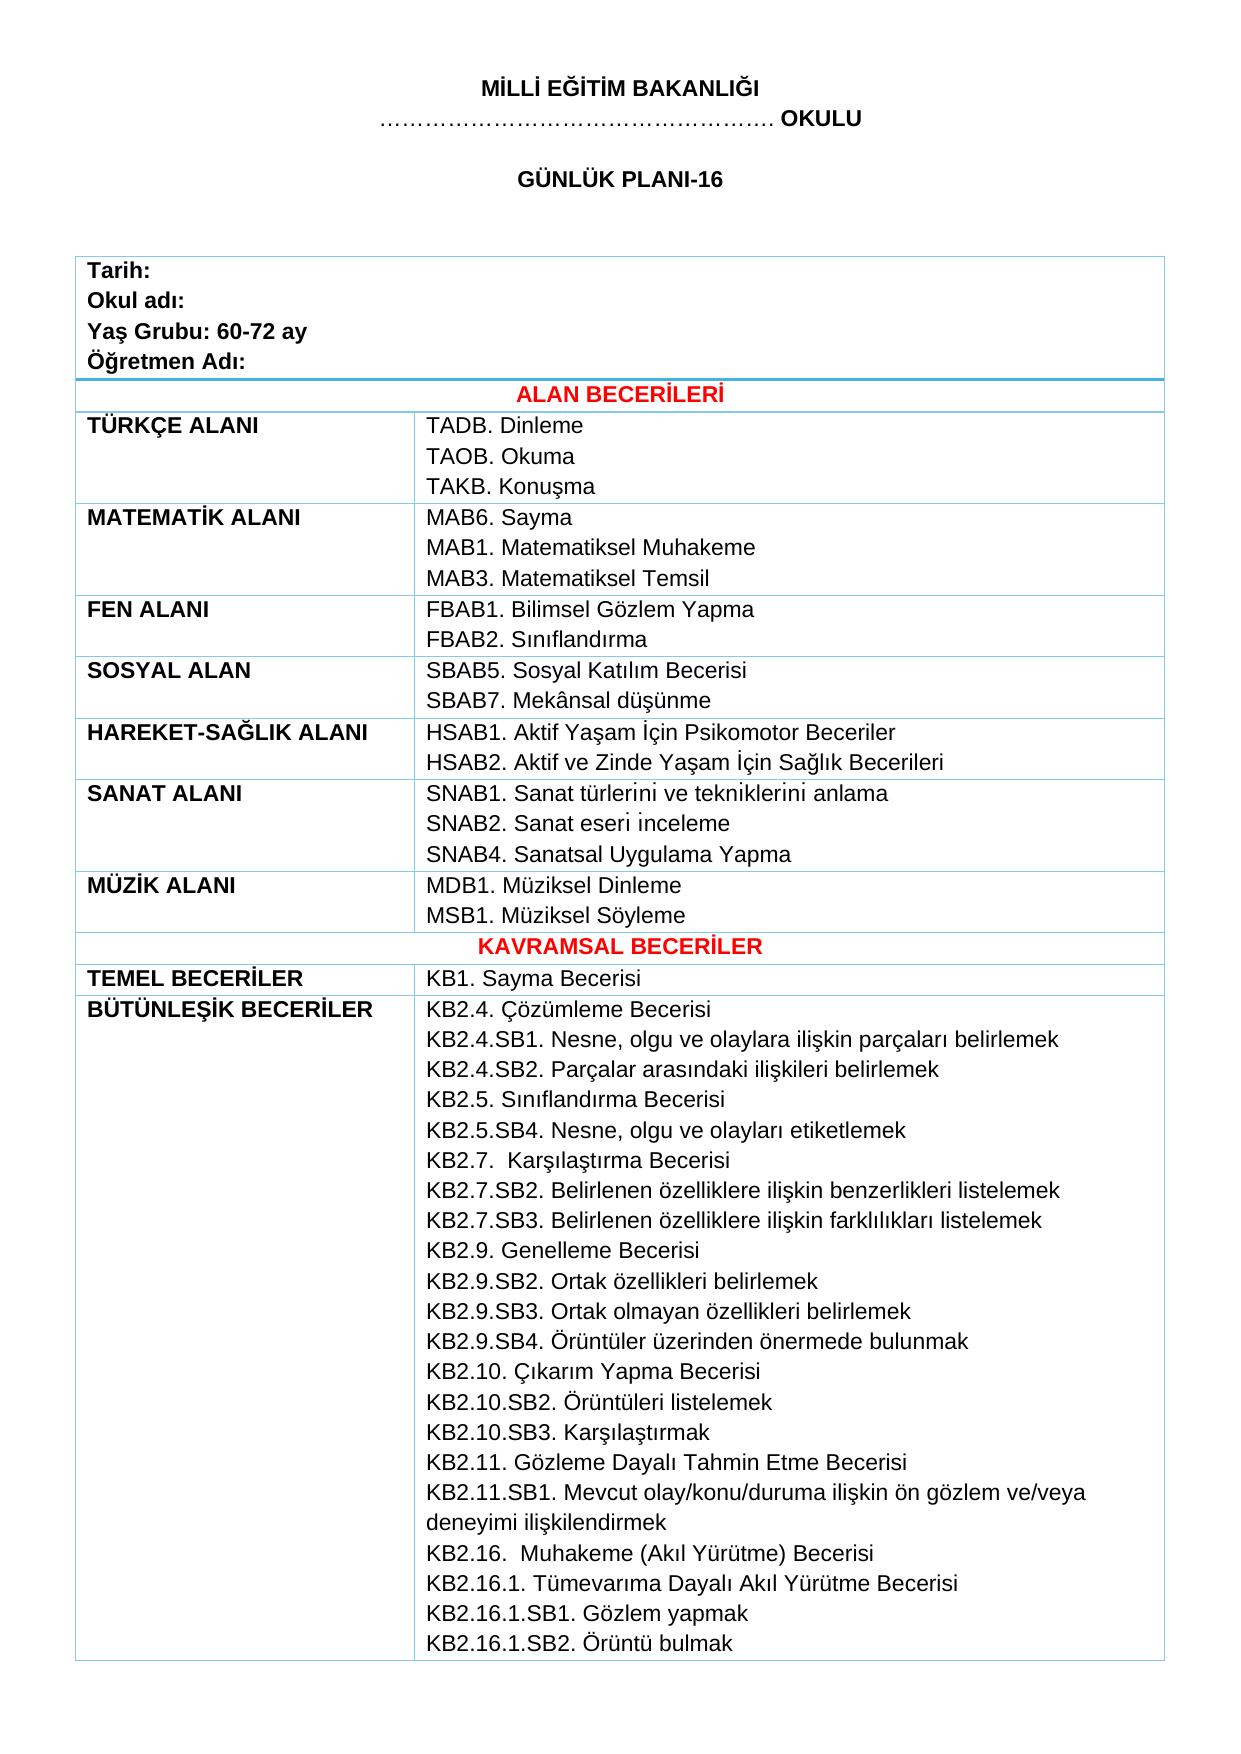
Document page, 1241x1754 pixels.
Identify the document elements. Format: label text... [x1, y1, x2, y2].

table_cell SNAB1. Sanat türlerı̇nı̇ ve teknı̇klerı̇nı̇ anlama SNAB2. Sanat eserı̇ ı̇nceleme SNAB4. Sanatsal Uygulama Yapma [415, 780, 1164, 871]
table_cell MÜZİK ALANI [76, 872, 414, 932]
table_cell KAVRAMSAL BECERİLER [76, 933, 1164, 963]
table_cell MATEMATİK ALANI [76, 504, 414, 595]
table_cell MAB6. Sayma MAB1. Matematiksel Muhakeme MAB3. Matematiksel Temsil [415, 504, 1164, 595]
table_cell TADB. Dinleme TAOB. Okuma TAKB. Konuşma [415, 413, 1164, 503]
table_cell HAREKET-SAĞLIK ALANI [76, 719, 414, 779]
text ……………………………………………. OKULU [75, 105, 1165, 132]
table_cell TEMEL BECERİLER [76, 965, 414, 995]
table_cell TÜRKÇE ALANI [76, 413, 414, 503]
table_cell KB1. Sayma Becerisi [415, 965, 1164, 995]
table_header Tarih: Okul adı: Yaş Grubu: 60-72 ay Öğretmen Adı: [76, 257, 1164, 378]
table_cell SOSYAL ALAN [76, 657, 414, 718]
table_cell BÜTÜNLEŞİK BECERİLER [76, 996, 414, 1660]
table_cell FEN ALANI [76, 596, 414, 656]
table_cell SBAB5. Sosyal Katılım Becerisi SBAB7. Mekânsal düşünme [415, 657, 1164, 718]
table_cell SANAT ALANI [76, 780, 414, 871]
text MİLLİ EĞİTİM BAKANLIĞI [75, 75, 1165, 101]
table_cell ALAN BECERİLERİ [76, 381, 1164, 411]
table_cell HSAB1. Aktif Yaşam İçin Psikomotor Beceriler HSAB2. Aktif ve Zinde Yaşam İçin Sağlık Becerileri [415, 719, 1164, 779]
text GÜNLÜK PLANI-16 [75, 166, 1165, 192]
table_cell MDB1. Müziksel Dinleme MSB1. Müziksel Söyleme [415, 872, 1164, 932]
table_cell KB2.4. Çözümleme Becerisi KB2.4.SB1. Nesne, olgu ve olaylara ilişkin parçaları belirlemek KB2.4.SB2. Parçalar arasındaki ilişkileri belirlemek KB2.5. Sınıflandırma Becerisi KB2.5.SB4. Nesne, olgu ve olayları etiketlemek KB2.7. Karşılaştırma Becerisi KB2.7.SB2. Belirlenen özelliklere ilişkin benzerlikleri listelemek KB2.7.SB3. Belirlenen özelliklere ilişkin farklılıkları listelemek KB2.9. Genelleme Becerisi KB2.9.SB2. Ortak özellikleri belirlemek KB2.9.SB3. Ortak olmayan özellikleri belirlemek KB2.9.SB4. Örüntüler üzerinden önermede bulunmak KB2.10. Çıkarım Yapma Becerisi KB2.10.SB2. Örüntüleri listelemek KB2.10.SB3. Karşılaştırmak KB2.11. Gözleme Dayalı Tahmin Etme Becerisi KB2.11.SB1. Mevcut olay/konu/duruma ilişkin ön gözlem ve/veya deneyimi ilişkilendirmek KB2.16. Muhakeme (Akıl Yürütme) Becerisi KB2.16.1. Tümevarıma Dayalı Akıl Yürütme Becerisi KB2.16.1.SB1. Gözlem yapmak KB2.16.1.SB2. Örüntü bulmak [415, 996, 1164, 1660]
table_cell FBAB1. Bilimsel Gözlem Yapma FBAB2. Sınıflandırma [415, 596, 1164, 656]
